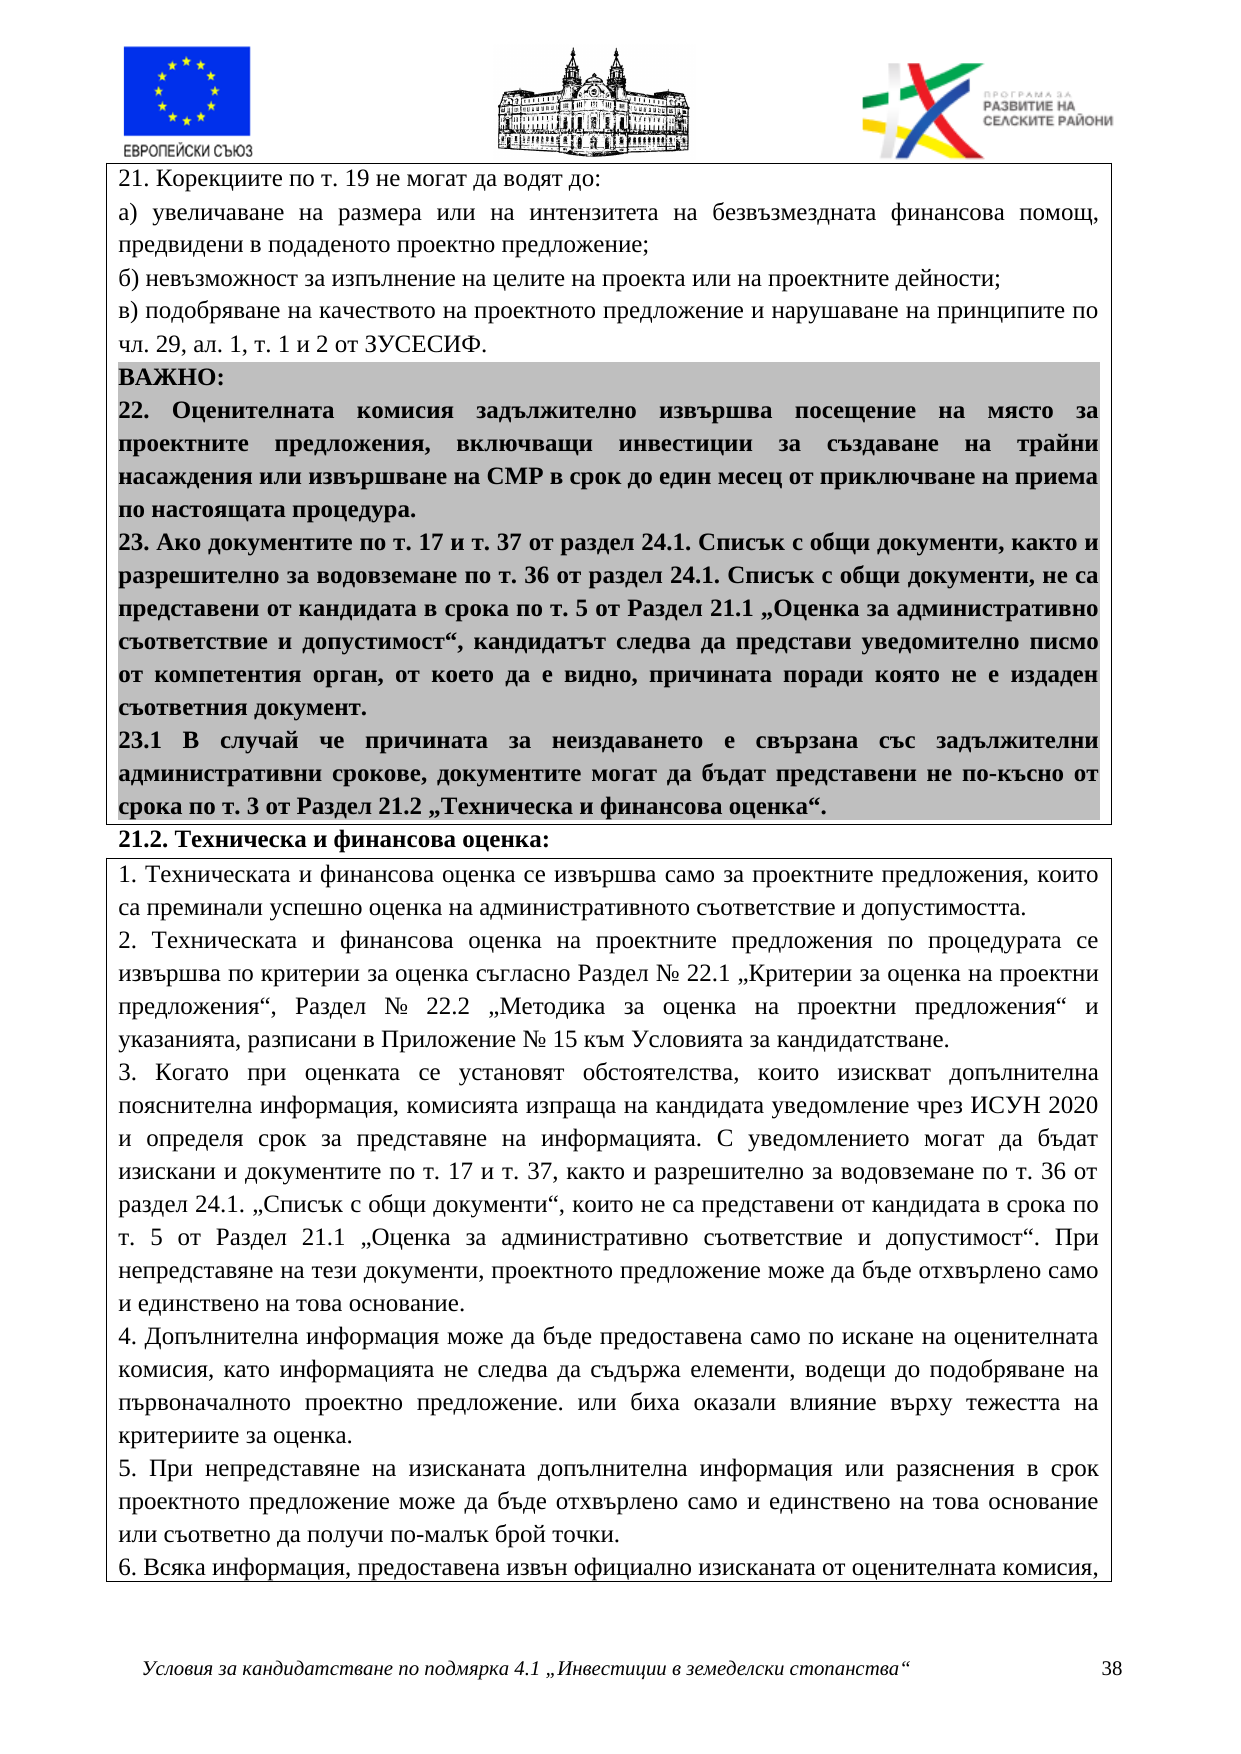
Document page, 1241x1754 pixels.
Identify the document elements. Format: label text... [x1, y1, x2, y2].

subtitle 21.2. Техническа и финансова оценка: [118, 824, 1122, 853]
picture [493, 44, 697, 160]
picture [123, 45, 254, 160]
